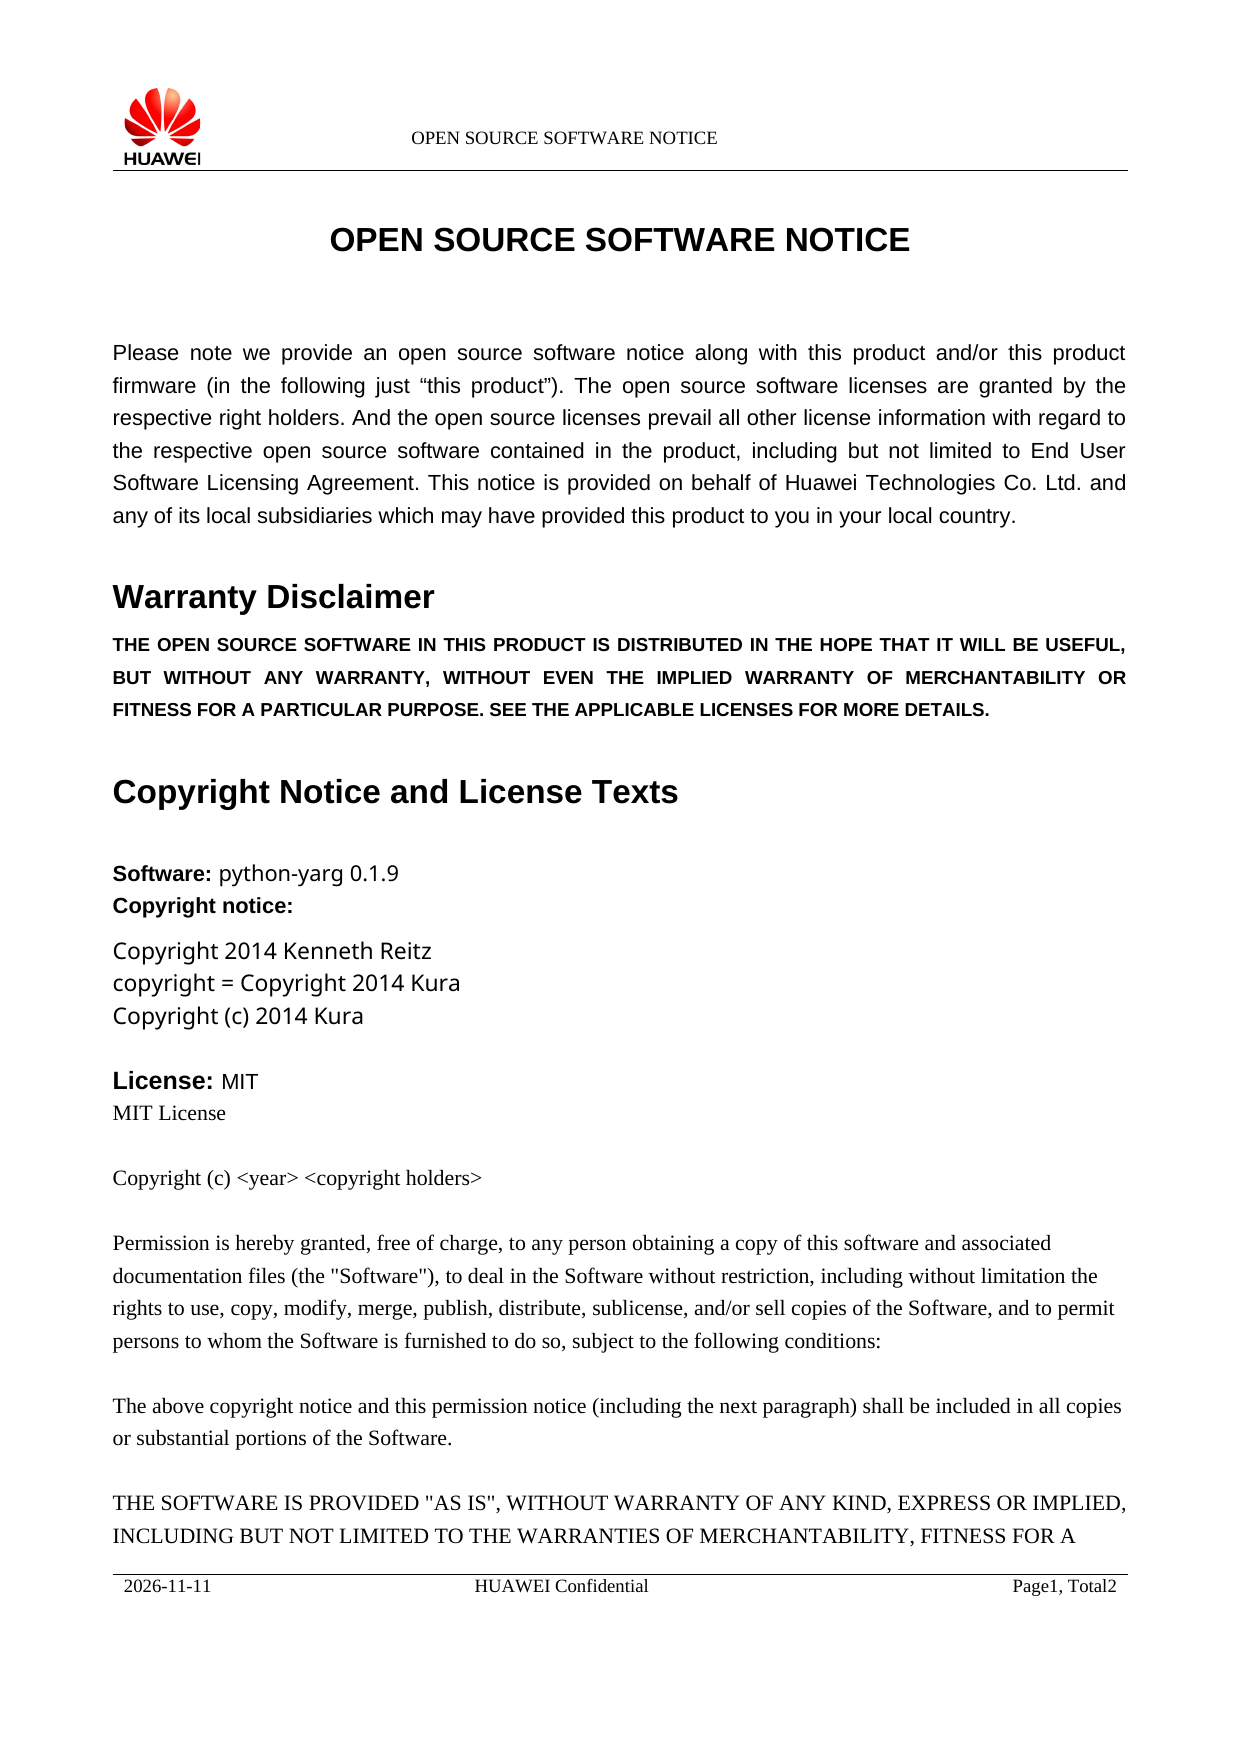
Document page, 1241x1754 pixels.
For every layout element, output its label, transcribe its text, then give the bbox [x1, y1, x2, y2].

title Software: python-yarg 0.1.9 [112, 856, 1128, 889]
text Copyright Notice and License Texts [112, 759, 1128, 824]
text Copyright 2014 Kenneth Reitz copyright = Copyright 2014 Kura Copyright (c) 2014 Kura [112, 934, 1128, 1064]
text Warranty Disclaimer [112, 564, 1128, 629]
text OPEN SOURCE SOFTWARE NOTICE [112, 206, 1128, 271]
text Copyright notice: [112, 889, 1128, 921]
text Please note we provide an open source software notice along with this product and/or this product firmware (in the following just “this product”). The open source software licenses are granted by the respective right holders. And the open source licenses prevail all other license information with regard to the respective open source software contained in the product, including but not limited to End User Software Licensing Agreement. This notice is provided on behalf of Huawei Technologies Co. Ltd. and any of its local subsidiaries which may have provided this product to you in your local country. [112, 336, 1128, 531]
text License: MIT [112, 1064, 1128, 1096]
picture [124, 88, 201, 165]
text The open source software in this product is distributed in the hope that it will be useful, but WITHOUT ANY WARRANTY, without even the implied warranty of MERCHANTABILITY or FITNESS FOR A PARTICULAR PURPOSE. See the applicable licenses for more details. [112, 629, 1128, 726]
